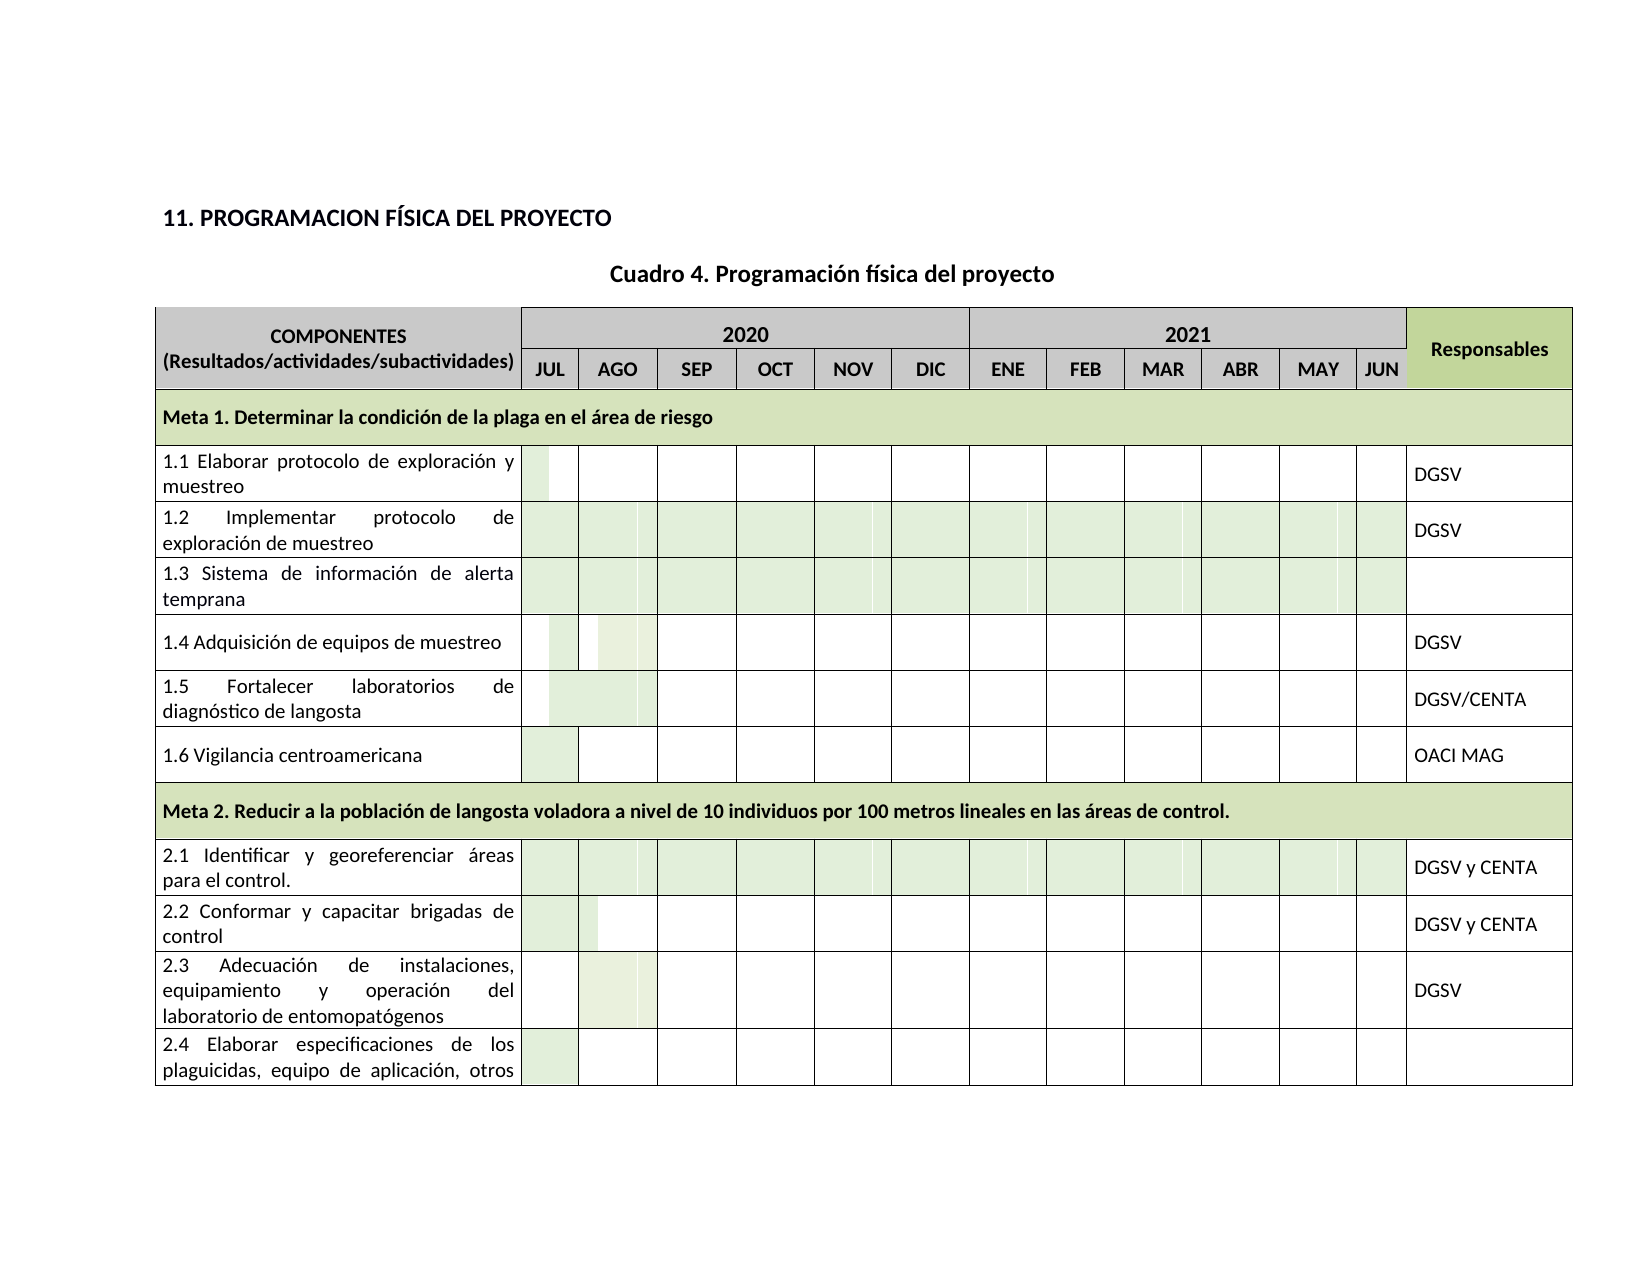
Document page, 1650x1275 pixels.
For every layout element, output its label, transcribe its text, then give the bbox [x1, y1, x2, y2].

table_cell [522, 1029, 549, 1084]
table_cell [1221, 896, 1241, 951]
table_cell [618, 446, 637, 501]
table_cell [1066, 840, 1086, 895]
table_cell [1105, 1029, 1124, 1084]
table_cell [950, 615, 969, 670]
table_cell [795, 1029, 814, 1084]
table_cell [658, 896, 677, 951]
table_cell [1280, 446, 1299, 501]
table_cell SEP [658, 349, 736, 388]
table_cell [1241, 840, 1260, 895]
table_cell [1221, 671, 1241, 726]
table_cell [892, 896, 911, 951]
table_cell [1125, 727, 1144, 782]
table_cell [950, 727, 969, 782]
table_cell [756, 896, 776, 951]
table_cell [892, 502, 911, 557]
table_cell [970, 727, 989, 782]
table_cell [776, 446, 795, 501]
table_cell [795, 558, 814, 613]
table_cell [815, 671, 834, 726]
table_cell [815, 502, 834, 557]
table_cell [873, 952, 891, 1028]
table_cell [989, 671, 1008, 726]
table_cell [892, 558, 911, 613]
table_cell [853, 952, 872, 1028]
table_cell [1407, 1029, 1572, 1084]
table_cell [1202, 558, 1221, 613]
table_cell [1318, 840, 1337, 895]
table_cell [989, 1029, 1008, 1084]
table_cell [815, 840, 834, 895]
table_cell [1047, 671, 1066, 726]
table_cell [873, 1029, 891, 1084]
table_cell [618, 615, 637, 670]
table_cell [1202, 727, 1221, 782]
table_cell [1125, 502, 1144, 557]
table_cell [931, 446, 950, 501]
table_cell JUL [522, 349, 578, 388]
table_cell [1047, 558, 1066, 613]
table_cell [1105, 446, 1124, 501]
table_cell [1338, 840, 1356, 895]
table_cell [756, 558, 776, 613]
table_cell [549, 952, 578, 1028]
table_cell [1066, 1029, 1086, 1084]
table_cell [638, 615, 657, 670]
table_cell [1125, 952, 1144, 1028]
table_cell [579, 952, 598, 1028]
table_cell DGSV y CENTA [1407, 896, 1572, 951]
table_cell [776, 558, 795, 613]
table_cell [579, 558, 598, 613]
table_cell [1086, 558, 1105, 613]
table_cell [1105, 952, 1124, 1028]
table_cell [1338, 446, 1356, 501]
table_cell [1163, 1029, 1182, 1084]
table_cell [677, 502, 697, 557]
table_cell [658, 671, 677, 726]
table_cell [1183, 896, 1201, 951]
table_cell [1183, 840, 1201, 895]
table_cell [892, 615, 911, 670]
table_cell [795, 615, 814, 670]
table_cell [549, 727, 578, 782]
table_cell [1144, 671, 1163, 726]
table_cell [1125, 671, 1144, 726]
table_cell [1241, 558, 1260, 613]
table_cell DGSV [1407, 446, 1572, 501]
table_cell [697, 840, 717, 895]
table_cell [873, 615, 891, 670]
table_cell [776, 615, 795, 670]
table_cell [911, 840, 931, 895]
table_cell [1125, 615, 1144, 670]
table_cell [1028, 840, 1046, 895]
table_cell [1008, 502, 1027, 557]
table_cell [1299, 840, 1318, 895]
table_cell [1028, 952, 1046, 1028]
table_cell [156, 1029, 521, 1084]
table_cell [598, 615, 618, 670]
table_cell [892, 952, 911, 1028]
table_cell [1357, 558, 1406, 613]
table_cell [598, 840, 618, 895]
table_cell [618, 840, 637, 895]
table_cell [717, 446, 736, 501]
table_cell [638, 727, 657, 782]
table_cell [579, 840, 598, 895]
table_cell [756, 446, 776, 501]
table_cell [1047, 952, 1066, 1028]
table_cell [931, 615, 950, 670]
table_cell [1357, 840, 1406, 895]
table_cell [1338, 727, 1356, 782]
table_cell [677, 558, 697, 613]
table_cell 2.2 Conformar y capacitar brigadas de control [156, 896, 521, 951]
table_cell [638, 446, 657, 501]
table_cell [1066, 671, 1086, 726]
table_cell [1086, 727, 1105, 782]
table_cell [549, 446, 578, 501]
table_cell [1338, 896, 1356, 951]
table_cell [1318, 1029, 1337, 1084]
table_cell [931, 840, 950, 895]
table_cell [638, 558, 657, 613]
table_cell [1260, 1029, 1279, 1084]
table_cell 1.1 Elaborar protocolo de exploración y muestreo [156, 446, 521, 501]
table_cell 1.6 Vigilancia centroamericana [156, 727, 521, 782]
table_cell [737, 1029, 756, 1084]
table_cell [892, 671, 911, 726]
table_cell [795, 727, 814, 782]
table_cell [911, 671, 931, 726]
table_cell [911, 502, 931, 557]
table_cell [1047, 840, 1066, 895]
table_cell [549, 671, 578, 726]
table_cell [1183, 558, 1201, 613]
table_cell [911, 952, 931, 1028]
table_cell [989, 502, 1008, 557]
table_cell [658, 840, 677, 895]
table_cell [950, 1029, 969, 1084]
table_cell [522, 446, 549, 501]
table_cell [549, 840, 578, 895]
table_cell [776, 952, 795, 1028]
table_cell ENE [970, 349, 1046, 388]
table_cell [1086, 671, 1105, 726]
table_cell [873, 502, 891, 557]
table_cell [717, 615, 736, 670]
table_cell [1028, 896, 1046, 951]
table_cell [970, 1029, 989, 1084]
table_cell Meta 2. Reducir a la población de langosta voladora a nivel de 10 individuos por 100 metros lineales en las áreas de control. [156, 783, 1572, 838]
table_cell DIC [892, 349, 969, 388]
subtitle PROGRAMACION FÍSICA DEL PROYECTO [162, 202, 1502, 233]
table_cell [598, 896, 618, 951]
table_cell [1144, 558, 1163, 613]
table_cell [1260, 727, 1279, 782]
table_cell [1357, 952, 1406, 1028]
table_cell [1163, 446, 1182, 501]
table_cell [911, 446, 931, 501]
table_cell [950, 446, 969, 501]
table_cell [638, 952, 657, 1028]
table_cell [911, 896, 931, 951]
table_cell [1202, 671, 1221, 726]
table_cell [737, 896, 756, 951]
table_cell [1407, 558, 1572, 613]
table_cell [815, 952, 834, 1028]
table_cell [853, 727, 872, 782]
table_cell [1047, 896, 1066, 951]
table_cell [1241, 615, 1260, 670]
table_cell [834, 558, 853, 613]
table_cell [1105, 840, 1124, 895]
table_cell [1318, 446, 1337, 501]
table_cell [950, 502, 969, 557]
text Cuadro 4. Programación física del proyecto [162, 258, 1502, 288]
table_cell [815, 558, 834, 613]
table_cell [1299, 502, 1318, 557]
table_cell [834, 671, 853, 726]
table_cell [1028, 502, 1046, 557]
table_cell [1338, 558, 1356, 613]
table_cell [522, 615, 549, 670]
table_cell [598, 502, 618, 557]
table_cell [970, 446, 989, 501]
table_cell [950, 952, 969, 1028]
table_cell [853, 558, 872, 613]
table_cell [989, 896, 1008, 951]
table_cell [853, 1029, 872, 1084]
table_cell [815, 446, 834, 501]
table_cell [1008, 671, 1027, 726]
table_cell [756, 840, 776, 895]
table_cell DGSV [1407, 502, 1572, 557]
table_cell [989, 558, 1008, 613]
table_cell [1299, 446, 1318, 501]
table_cell [970, 502, 989, 557]
table_cell [1066, 558, 1086, 613]
table_cell DGSV/CENTA [1407, 671, 1572, 726]
table_cell [1357, 896, 1406, 951]
table_cell [1047, 615, 1066, 670]
table_cell [677, 896, 697, 951]
table_cell [1047, 446, 1066, 501]
table_cell [1144, 952, 1163, 1028]
table_cell [1338, 502, 1356, 557]
table_cell [795, 840, 814, 895]
table_cell [697, 727, 717, 782]
table_cell [1008, 1029, 1027, 1084]
table_cell [1260, 615, 1279, 670]
table_cell [795, 952, 814, 1028]
table_cell [970, 615, 989, 670]
table_cell [1105, 896, 1124, 951]
table_cell [1047, 727, 1066, 782]
table_cell [598, 1029, 618, 1084]
table_cell [1338, 952, 1356, 1028]
table_cell [1086, 840, 1105, 895]
table_cell [658, 446, 677, 501]
table_cell [853, 671, 872, 726]
table_cell [737, 502, 756, 557]
table_cell [1280, 840, 1299, 895]
table_cell [1086, 615, 1105, 670]
table_cell [579, 896, 598, 951]
table_cell [1241, 1029, 1260, 1084]
table_cell [1183, 615, 1201, 670]
table_cell [598, 446, 618, 501]
table_cell [1008, 727, 1027, 782]
table_cell [697, 1029, 717, 1084]
table_cell [697, 671, 717, 726]
table_cell [1086, 446, 1105, 501]
table_cell [618, 896, 637, 951]
table_cell [737, 952, 756, 1028]
table_cell [1280, 671, 1299, 726]
table_cell [1202, 502, 1221, 557]
table_cell [697, 502, 717, 557]
table_cell [1163, 952, 1182, 1028]
table_cell [1066, 446, 1086, 501]
table_cell [618, 1029, 637, 1084]
table_cell [931, 558, 950, 613]
table_cell [1066, 727, 1086, 782]
table_cell [677, 446, 697, 501]
table_cell [815, 896, 834, 951]
table_cell [1028, 671, 1046, 726]
table_cell [756, 1029, 776, 1084]
table_cell [1047, 1029, 1066, 1084]
table_cell [989, 952, 1008, 1028]
table_cell [579, 502, 598, 557]
table_header 2021 [970, 308, 1406, 348]
table_cell 1.2 Implementar protocolo de exploración de muestreo [156, 502, 521, 557]
table_cell MAY [1280, 349, 1356, 388]
table_cell [1125, 558, 1144, 613]
table_cell [1299, 1029, 1318, 1084]
table_cell [756, 671, 776, 726]
table_cell [1183, 1029, 1201, 1084]
table_cell NOV [815, 349, 891, 388]
table_cell [989, 840, 1008, 895]
table_cell [950, 896, 969, 951]
table_cell [1202, 446, 1221, 501]
table_cell JUN [1357, 349, 1407, 388]
table_cell [931, 727, 950, 782]
table_cell [795, 446, 814, 501]
table_cell FEB [1047, 349, 1124, 388]
table_cell [892, 1029, 911, 1084]
table_cell [776, 671, 795, 726]
table_cell [756, 502, 776, 557]
table_cell [598, 558, 618, 613]
table_cell [1221, 615, 1241, 670]
table_cell [1241, 502, 1260, 557]
table_cell [618, 502, 637, 557]
table_cell [1280, 558, 1299, 613]
table_cell [697, 446, 717, 501]
table_cell [776, 840, 795, 895]
table_cell [697, 615, 717, 670]
table_cell [1260, 671, 1279, 726]
table_cell [1183, 502, 1201, 557]
table_cell [989, 446, 1008, 501]
table_cell MAR [1125, 349, 1201, 388]
table_header Responsables [1407, 308, 1572, 388]
table_cell [1260, 502, 1279, 557]
table_cell ABR [1202, 349, 1279, 388]
table_cell [1047, 502, 1066, 557]
table_cell [911, 615, 931, 670]
table_cell [1318, 727, 1337, 782]
table_cell [1357, 446, 1406, 501]
table_cell [950, 671, 969, 726]
table_cell [1028, 615, 1046, 670]
table_cell [1221, 840, 1241, 895]
table_cell [1125, 1029, 1144, 1084]
table_cell [834, 727, 853, 782]
table_cell [522, 952, 549, 1028]
table_cell [873, 840, 891, 895]
table_cell [892, 840, 911, 895]
table_cell [1163, 727, 1182, 782]
table_cell [1066, 502, 1086, 557]
table_cell [1338, 671, 1356, 726]
table_cell DGSV [1407, 952, 1572, 1028]
table_cell [522, 840, 549, 895]
table_cell [1260, 446, 1279, 501]
table_cell [717, 502, 736, 557]
table_cell [1086, 896, 1105, 951]
table_cell [549, 615, 578, 670]
table_cell [1221, 446, 1241, 501]
table_cell [1105, 615, 1124, 670]
table_cell [1086, 1029, 1105, 1084]
table_cell [853, 615, 872, 670]
table_cell [1357, 1029, 1406, 1084]
table_cell [618, 727, 637, 782]
table_cell [658, 502, 677, 557]
table_cell [1125, 840, 1144, 895]
table_cell [1318, 671, 1337, 726]
table_cell [931, 502, 950, 557]
table_cell [892, 727, 911, 782]
table_cell [1338, 615, 1356, 670]
table_cell [1144, 502, 1163, 557]
table_cell [931, 671, 950, 726]
table_cell [579, 1029, 598, 1084]
table_cell [1318, 896, 1337, 951]
table_cell [658, 1029, 677, 1084]
table_cell [1144, 727, 1163, 782]
table_cell [853, 840, 872, 895]
table_cell [1163, 558, 1182, 613]
table_cell [1221, 727, 1241, 782]
table_cell [697, 558, 717, 613]
table_cell [1299, 671, 1318, 726]
table_cell 1.5 Fortalecer laboratorios de diagnóstico de langosta [156, 671, 521, 726]
table_cell [638, 671, 657, 726]
table_cell [1299, 727, 1318, 782]
table_cell [1008, 446, 1027, 501]
table_cell [1299, 558, 1318, 613]
table_cell [873, 671, 891, 726]
table_cell [1318, 615, 1337, 670]
table_cell [931, 896, 950, 951]
table_cell [598, 952, 618, 1028]
table_cell [1357, 502, 1406, 557]
table_cell [658, 952, 677, 1028]
table_cell [1028, 1029, 1046, 1084]
table_cell [1144, 446, 1163, 501]
table_cell [1260, 558, 1279, 613]
table_cell [549, 558, 578, 613]
table_cell [911, 1029, 931, 1084]
table_cell [1008, 896, 1027, 951]
table_cell [737, 615, 756, 670]
table_cell [717, 952, 736, 1028]
table_cell [737, 446, 756, 501]
table_cell [873, 896, 891, 951]
table_cell [1280, 952, 1299, 1028]
table_cell [1163, 615, 1182, 670]
table_cell [1066, 615, 1086, 670]
table_cell [1086, 502, 1105, 557]
table_cell [911, 727, 931, 782]
table_cell [1183, 727, 1201, 782]
table_cell [737, 727, 756, 782]
table_cell [1241, 446, 1260, 501]
table_cell [1202, 1029, 1221, 1084]
table_cell OACI MAG [1407, 727, 1572, 782]
table_cell [1202, 952, 1221, 1028]
table_cell [1066, 896, 1086, 951]
table_cell [717, 896, 736, 951]
table_cell [1241, 896, 1260, 951]
table_cell Meta 1. Determinar la condición de la plaga en el área de riesgo [156, 390, 1572, 445]
table_cell [1260, 840, 1279, 895]
table_cell [911, 558, 931, 613]
table_cell [1144, 1029, 1163, 1084]
table_cell [598, 671, 618, 726]
table_cell [1241, 671, 1260, 726]
table_cell [638, 840, 657, 895]
table_cell [970, 558, 989, 613]
table_cell [697, 896, 717, 951]
table_cell [776, 727, 795, 782]
table_cell [1338, 1029, 1356, 1084]
table_cell [1105, 558, 1124, 613]
table_cell [522, 727, 549, 782]
table_cell [638, 1029, 657, 1084]
table_cell [1221, 1029, 1241, 1084]
table_cell AGO [579, 349, 657, 388]
table_cell [815, 1029, 834, 1084]
table_cell [1318, 558, 1337, 613]
table_cell [834, 952, 853, 1028]
table_cell [1144, 840, 1163, 895]
table_cell [853, 446, 872, 501]
table_cell [598, 727, 618, 782]
table_cell [717, 1029, 736, 1084]
table_cell [795, 896, 814, 951]
table_cell 2.1 Identificar y georeferenciar áreas para el control. [156, 840, 521, 895]
table_cell [1125, 896, 1144, 951]
table_cell [677, 952, 697, 1028]
table_cell [578, 671, 598, 726]
table_cell [677, 727, 697, 782]
table_cell [549, 1029, 578, 1084]
table_cell [1280, 727, 1299, 782]
table_cell [522, 896, 549, 951]
table_cell [1163, 840, 1182, 895]
table_cell [1144, 615, 1163, 670]
table_cell [1221, 952, 1241, 1028]
table_cell [717, 671, 736, 726]
table_cell [776, 1029, 795, 1084]
table_cell [931, 952, 950, 1028]
table_cell [1163, 671, 1182, 726]
table_cell [873, 727, 891, 782]
table_cell [549, 502, 578, 557]
table_cell [756, 952, 776, 1028]
table_cell [1163, 502, 1182, 557]
table_cell [834, 615, 853, 670]
table_cell [737, 840, 756, 895]
table_cell [892, 446, 911, 501]
table_cell [1105, 671, 1124, 726]
table_cell [1299, 896, 1318, 951]
table_cell [579, 615, 598, 670]
table_cell [658, 727, 677, 782]
table_cell [1241, 727, 1260, 782]
table_cell [756, 615, 776, 670]
table_cell [834, 1029, 853, 1084]
table_cell [1105, 502, 1124, 557]
table_cell [756, 727, 776, 782]
table_cell [618, 671, 637, 726]
table_cell [579, 727, 598, 782]
table_cell [549, 896, 578, 951]
table_cell [697, 952, 717, 1028]
table_cell [970, 896, 989, 951]
table_cell [1202, 615, 1221, 670]
table_cell [776, 502, 795, 557]
table_cell [1318, 502, 1337, 557]
table_cell [950, 558, 969, 613]
table_cell [1028, 558, 1046, 613]
table_cell [853, 896, 872, 951]
table_cell [873, 446, 891, 501]
table_cell [1125, 446, 1144, 501]
table_cell [1280, 896, 1299, 951]
table_cell [717, 558, 736, 613]
table_cell [522, 558, 549, 613]
table_cell [950, 840, 969, 895]
table_cell 2.3 Adecuación de instalaciones, equipamiento y operación del laboratorio de entomopatógenos [156, 952, 521, 1028]
table_cell [795, 502, 814, 557]
table_cell [638, 896, 657, 951]
table_cell [677, 840, 697, 895]
table_cell [618, 558, 637, 613]
table_cell [834, 896, 853, 951]
table_cell [1260, 896, 1279, 951]
table_cell [638, 502, 657, 557]
table_cell [1221, 558, 1241, 613]
table_cell [1299, 952, 1318, 1028]
table_cell [717, 727, 736, 782]
table_cell [677, 1029, 697, 1084]
table_cell [1008, 558, 1027, 613]
table_cell [1357, 671, 1406, 726]
table_cell 1.4 Adquisición de equipos de muestreo [156, 615, 521, 670]
table_cell [658, 558, 677, 613]
table_cell [677, 671, 697, 726]
table_cell [1260, 952, 1279, 1028]
table_cell [579, 446, 598, 501]
table_cell [1318, 952, 1337, 1028]
table_cell [1183, 446, 1201, 501]
table_cell [737, 558, 756, 613]
table_header 2020 [522, 308, 969, 348]
table_cell [1008, 840, 1027, 895]
table_cell [1008, 615, 1027, 670]
table_cell [815, 727, 834, 782]
table_cell [970, 671, 989, 726]
table_cell [677, 615, 697, 670]
table_cell [1163, 896, 1182, 951]
table_cell [1028, 446, 1046, 501]
table_cell [1202, 840, 1221, 895]
table_cell [970, 840, 989, 895]
table_cell [1357, 615, 1406, 670]
table_cell [1241, 952, 1260, 1028]
table_cell [970, 952, 989, 1028]
table_cell [815, 615, 834, 670]
table_cell [1183, 671, 1201, 726]
table_cell [776, 896, 795, 951]
table_cell [1183, 952, 1201, 1028]
table_cell [1144, 896, 1163, 951]
table_cell [522, 502, 549, 557]
table_cell [989, 615, 1008, 670]
table_cell [834, 446, 853, 501]
table_cell [1086, 952, 1105, 1028]
table_cell [1280, 1029, 1299, 1084]
table_cell [1028, 727, 1046, 782]
table_cell [1008, 952, 1027, 1028]
table_cell [1280, 502, 1299, 557]
table_cell [834, 840, 853, 895]
table_header COMPONENTES (Resultados/actividades/subactividades) [156, 307, 521, 388]
table_cell [658, 615, 677, 670]
table_cell [1357, 727, 1406, 782]
table_cell [522, 671, 549, 726]
table_cell [1105, 727, 1124, 782]
table_cell [873, 558, 891, 613]
table_cell DGSV [1407, 615, 1572, 670]
table_cell [989, 727, 1008, 782]
table_cell [834, 502, 853, 557]
table_cell [618, 952, 637, 1028]
table_cell [1221, 502, 1241, 557]
table_cell [1280, 615, 1299, 670]
table_cell OCT [737, 349, 814, 388]
table_cell [1299, 615, 1318, 670]
table_cell 1.3 Sistema de información de alerta temprana [156, 558, 521, 613]
table_cell [1202, 896, 1221, 951]
table_cell [737, 671, 756, 726]
table_cell [795, 671, 814, 726]
table_cell DGSV y CENTA [1407, 840, 1572, 895]
table_cell [1066, 952, 1086, 1028]
table_cell [717, 840, 736, 895]
table_cell [931, 1029, 950, 1084]
table_cell [853, 502, 872, 557]
